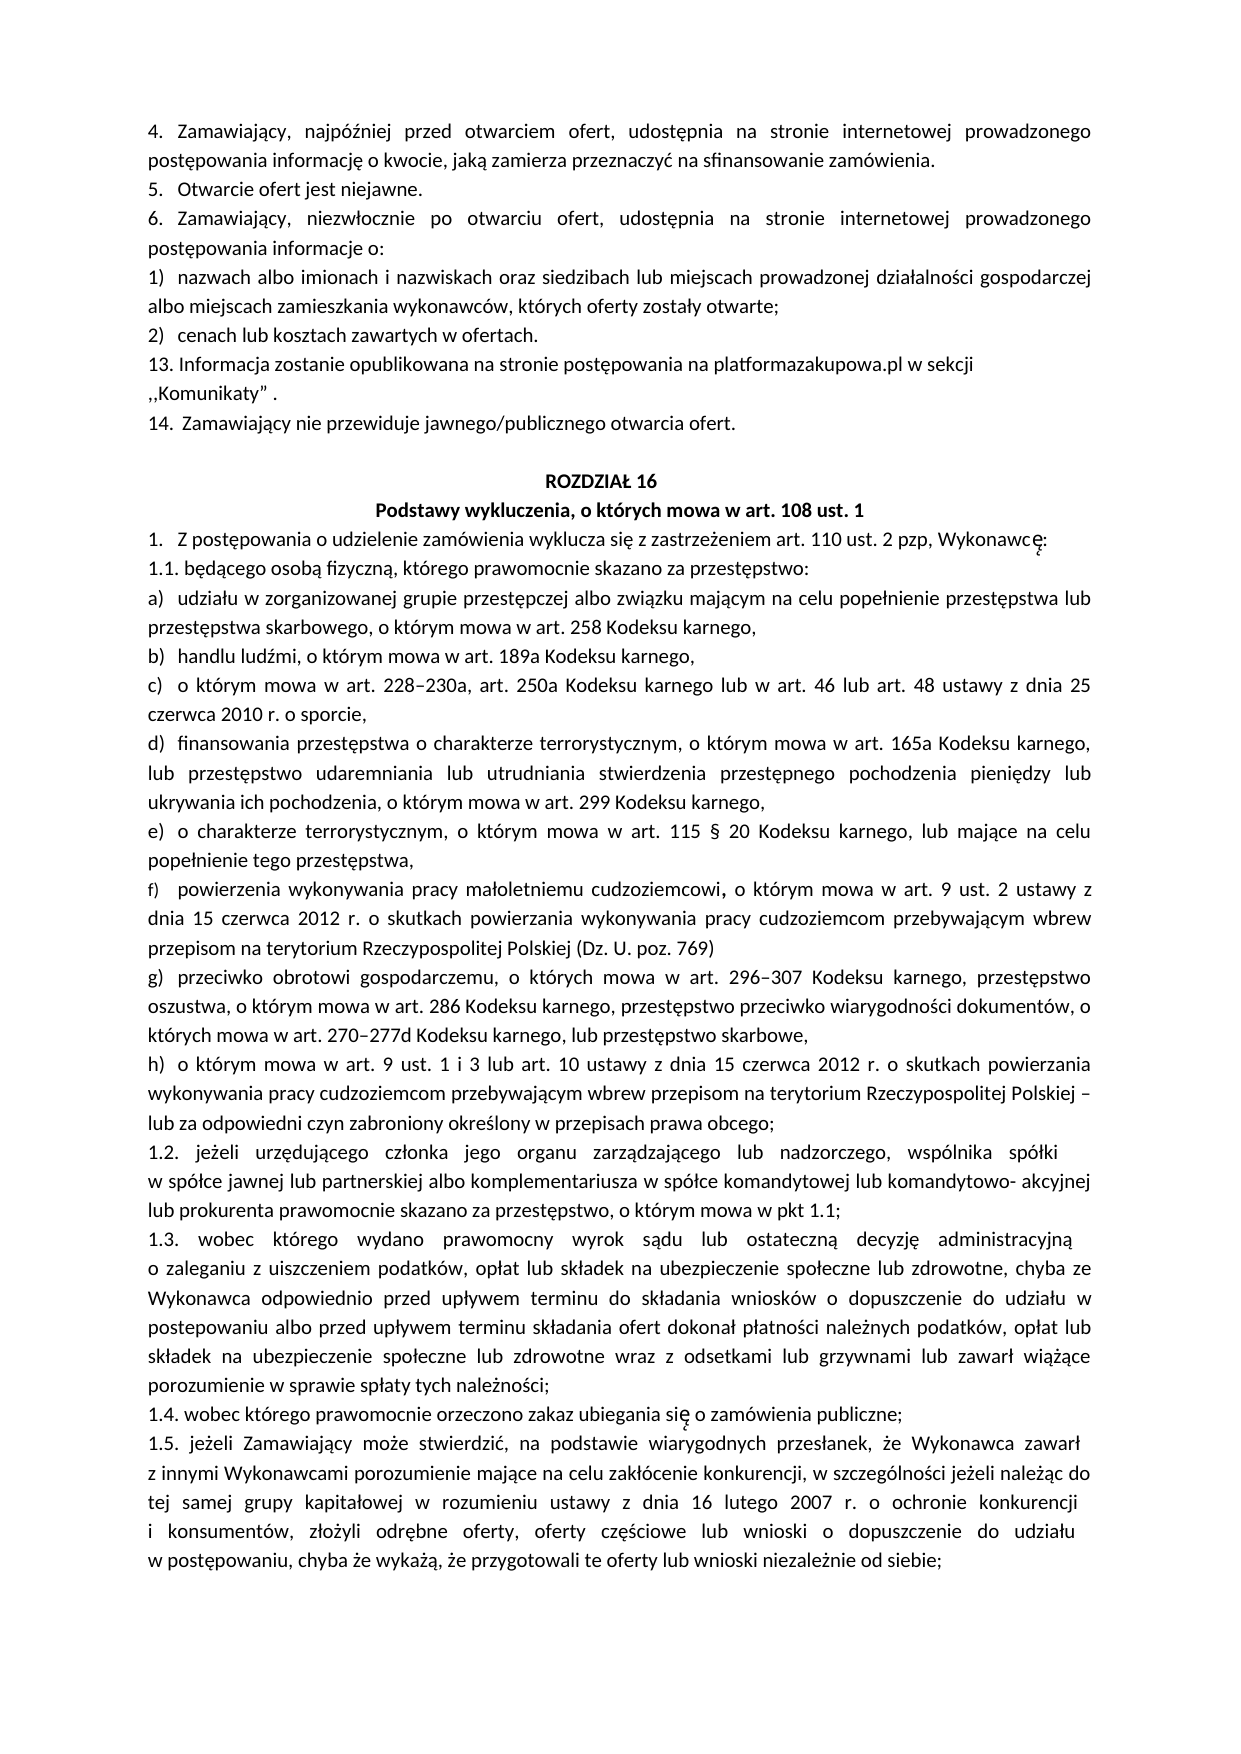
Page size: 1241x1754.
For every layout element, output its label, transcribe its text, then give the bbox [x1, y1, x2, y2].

text d) finansowania przestępstwa o charakterze terrorystycznym, o którym mowa w art. 165a Kodeksu karnego, lub przestępstwo udaremniania lub utrudniania stwierdzenia przestępnego pochodzenia pieniędzy lub ukrywania ich pochodzenia, o którym mowa w art. 299 Kodeksu karnego, [148, 731, 1093, 814]
text e) o charakterze terrorystycznym, o którym mowa w art. 115 § 20 Kodeksu karnego, lub mające na celu popełnienie tego przestępstwa, [148, 818, 1093, 873]
text 1. Z postępowania o udzielenie zamówienia wyklucza się z zastrzeżeniem art. 110 ust. 2 pzp, Wykonawcę̨: [148, 526, 1093, 552]
text ,,Komunikaty” . [148, 381, 1093, 406]
text 1.5. jeżeli Zamawiający może stwierdzić, na podstawie wiarygodnych przesłanek, że Wykonawca zawarł z innymi Wykonawcami porozumienie mające na celu zakłócenie konkurencji, w szczególności jeżeli należąc do tej samej grupy kapitałowej w rozumieniu ustawy z dnia 16 lutego 2007 r. o ochronie konkurencji i konsumentów, złożyli odrębne oferty, oferty częściowe lub wnioski o dopuszczenie do udziału w postępowaniu, chyba że wykażą, że przygotowali te oferty lub wnioski niezależnie od siebie; [148, 1431, 1093, 1573]
text 14. Zamawiający nie przewiduje jawnego/publicznego otwarcia ofert. [148, 410, 1093, 435]
text 1.4. wobec którego prawomocnie orzeczono zakaz ubiegania się̨ o zamówienia publiczne; [148, 1401, 1093, 1427]
text h) o którym mowa w art. 9 ust. 1 i 3 lub art. 10 ustawy z dnia 15 czerwca 2012 r. o skutkach powierzania wykonywania pracy cudzoziemcom przebywającym wbrew przepisom na terytorium Rzeczypospolitej Polskiej – lub za odpowiedni czyn zabroniony określony w przepisach prawa obcego; [148, 1051, 1093, 1135]
text 1) nazwach albo imionach i nazwiskach oraz siedzibach lub miejscach prowadzonej działalności gospodarczej albo miejscach zamieszkania wykonawców, których oferty zostały otwarte; [148, 264, 1093, 318]
text c) o którym mowa w art. 228–230a, art. 250a Kodeksu karnego lub w art. 46 lub art. 48 ustawy z dnia 25 czerwca 2010 r. o sporcie, [148, 672, 1093, 727]
text 1.2. jeżeli urzędującego członka jego organu zarządzającego lub nadzorczego, wspólnika spółki w spółce jawnej lub partnerskiej albo komplementariusza w spółce komandytowej lub komandytowo- akcyjnej lub prokurenta prawomocnie skazano za przestępstwo, o którym mowa w pkt 1.1; [148, 1139, 1093, 1223]
text 13. Informacja zostanie opublikowana na stronie postępowania na platformazakupowa.pl w sekcji [148, 351, 1093, 377]
text ROZDZIAŁ 16 [148, 468, 1093, 493]
text 1.3. wobec którego wydano prawomocny wyrok sądu lub ostateczną decyzję administracyjną o zaleganiu z uiszczeniem podatków, opłat lub składek na ubezpieczenie społeczne lub zdrowotne, chyba ze Wykonawca odpowiednio przed upływem terminu do składania wniosków o dopuszczenie do udziału w postepowaniu albo przed upływem terminu składania ofert dokonał płatności należnych podatków, opłat lub składek na ubezpieczenie społeczne lub zdrowotne wraz z odsetkami lub grzywnami lub zawarł wiążące porozumienie w sprawie spłaty tych należności; [148, 1226, 1093, 1398]
text 1.1. będącego osobą fizyczną, którego prawomocnie skazano za przestępstwo: [148, 556, 1093, 581]
text a) udziału w zorganizowanej grupie przestępczej albo związku mającym na celu popełnienie przestępstwa lub przestępstwa skarbowego, o którym mowa w art. 258 Kodeksu karnego, [148, 585, 1093, 639]
text 4. Zamawiający, najpóźniej przed otwarciem ofert, udostępnia na stronie internetowej prowadzonego postępowania informację o kwocie, jaką zamierza przeznaczyć na sfinansowanie zamówienia. [148, 118, 1093, 173]
text 6. Zamawiający, niezwłocznie po otwarciu ofert, udostępnia na stronie internetowej prowadzonego postępowania informacje o: [148, 206, 1093, 260]
text 5. Otwarcie ofert jest niejawne. [148, 176, 1093, 202]
text 2) cenach lub kosztach zawartych w ofertach. [148, 322, 1093, 348]
text Podstawy wykluczenia, o których mowa w art. 108 ust. 1 [148, 497, 1093, 523]
text g) przeciwko obrotowi gospodarczemu, o których mowa w art. 296–307 Kodeksu karnego, przestępstwo oszustwa, o którym mowa w art. 286 Kodeksu karnego, przestępstwo przeciwko wiarygodności dokumentów, o których mowa w art. 270–277d Kodeksu karnego, lub przestępstwo skarbowe, [148, 964, 1093, 1048]
text f) powierzenia wykonywania pracy małoletniemu cudzoziemcowi, o którym mowa w art. 9 ust. 2 ustawy z dnia 15 czerwca 2012 r. o skutkach powierzania wykonywania pracy cudzoziemcom przebywającym wbrew przepisom na terytorium Rzeczypospolitej Polskiej (Dz. U. poz. 769) [148, 876, 1093, 960]
text b) handlu ludźmi, o którym mowa w art. 189a Kodeksu karnego, [148, 643, 1093, 668]
